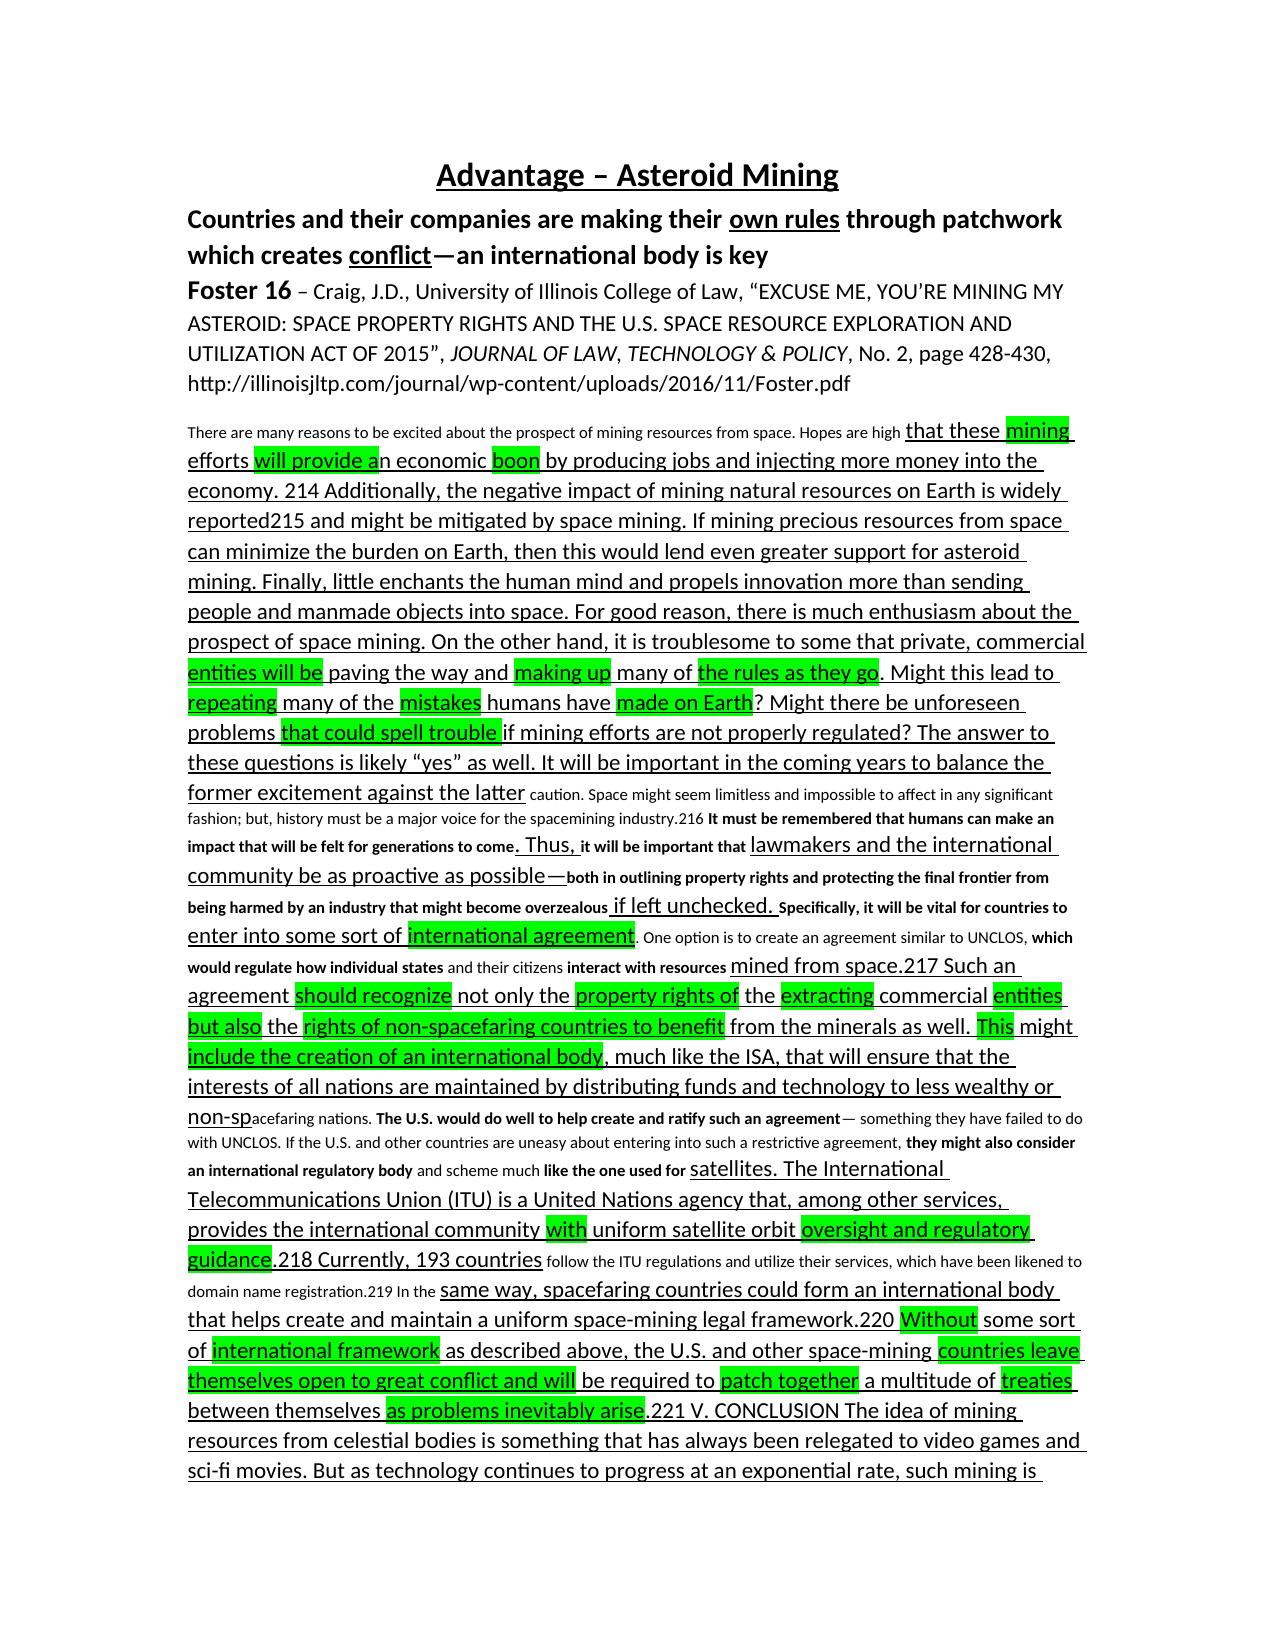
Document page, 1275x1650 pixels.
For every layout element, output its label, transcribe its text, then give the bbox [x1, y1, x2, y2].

subtitle Countries and their companies are making their own rules through patchwork which creates conflict—an international body is key [187, 202, 1087, 271]
subtitle Advantage – Asteroid Mining [187, 154, 1087, 195]
text Foster 16 – Craig, J.D., University of Illinois College of Law, “EXCUSE ME, YOU’RE MINING MY ASTEROID: SPACE PROPERTY RIGHTS AND THE U.S. SPACE RESOURCE EXPLORATION AND UTILIZATION ACT OF 2015”, JOURNAL OF LAW, TECHNOLOGY & POLICY, No. 2, page 428-430, http://illinoisjltp.com/journal/wp-content/uploads/2016/11/Foster.pdf [187, 273, 1087, 397]
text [187, 653, 1087, 1451]
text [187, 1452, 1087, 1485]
